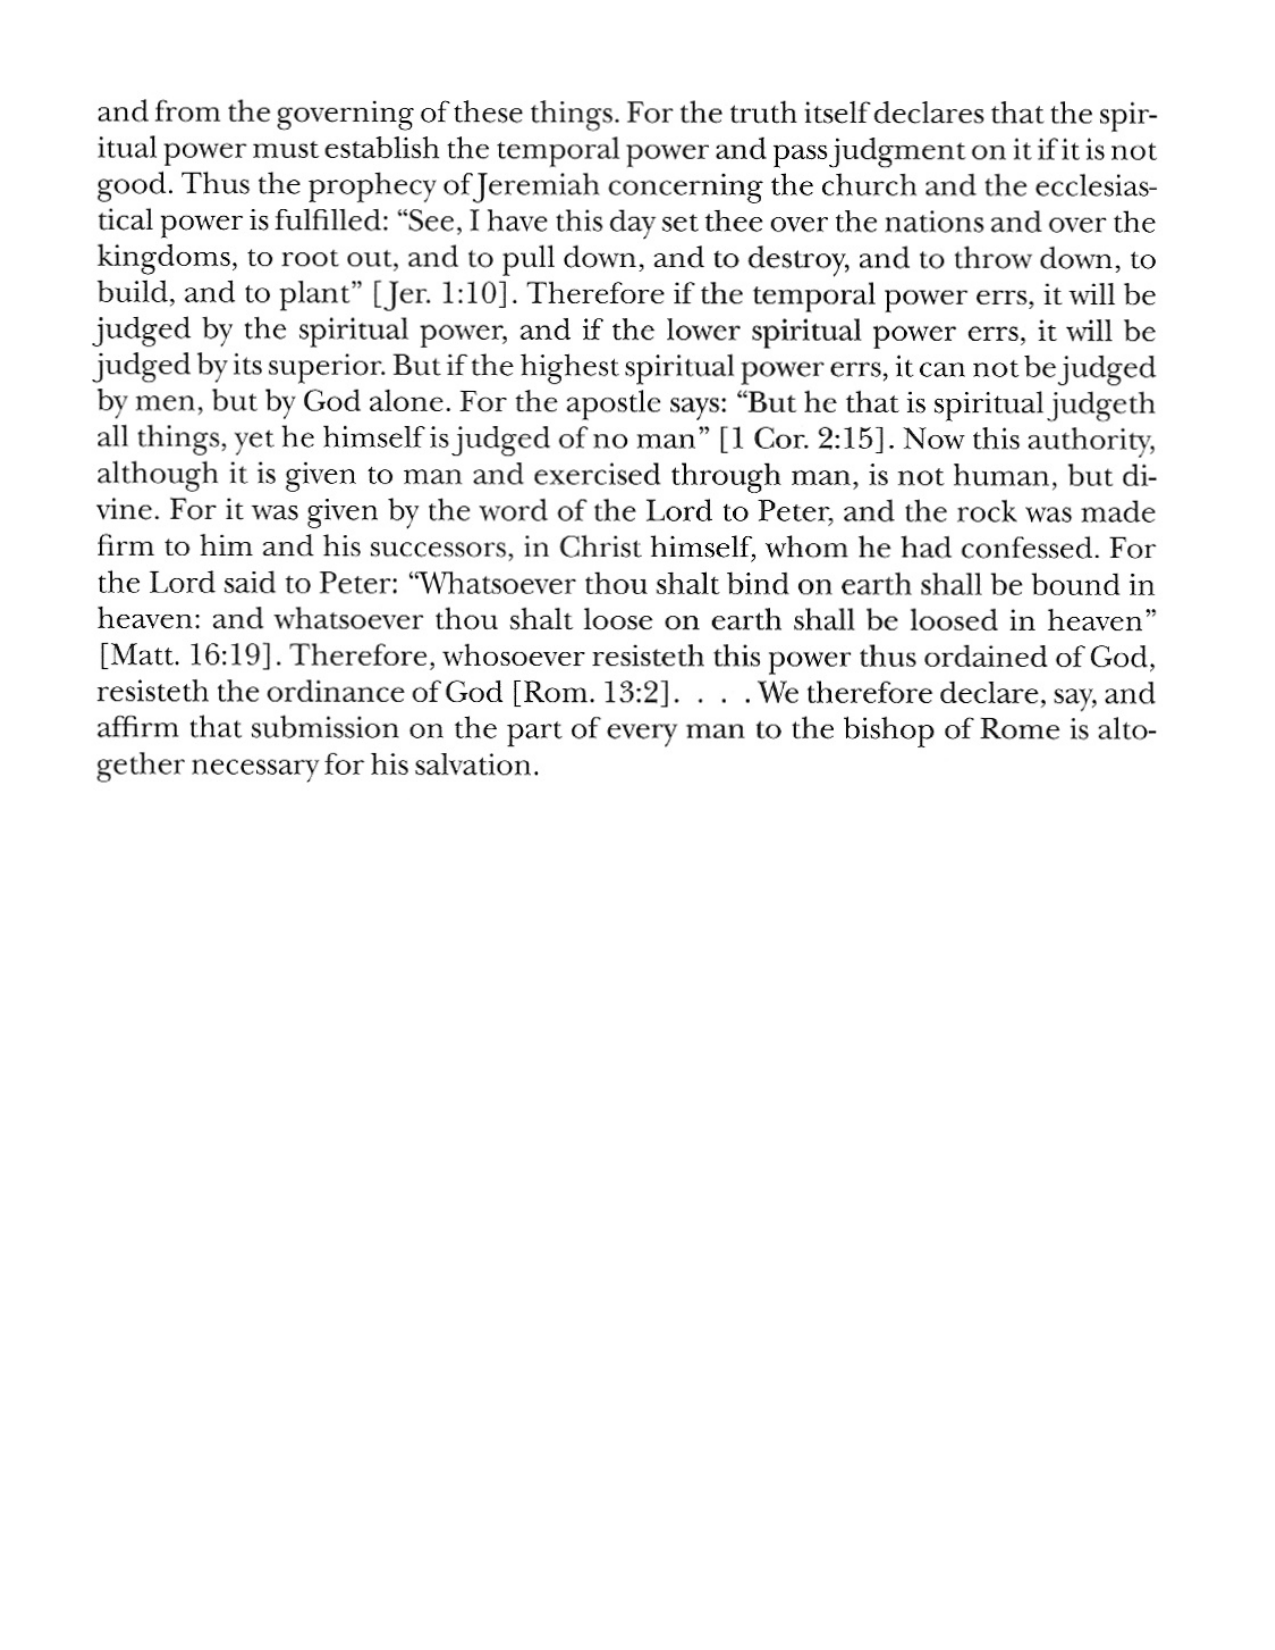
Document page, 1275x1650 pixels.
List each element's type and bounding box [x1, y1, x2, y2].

picture [75, 75, 1200, 810]
